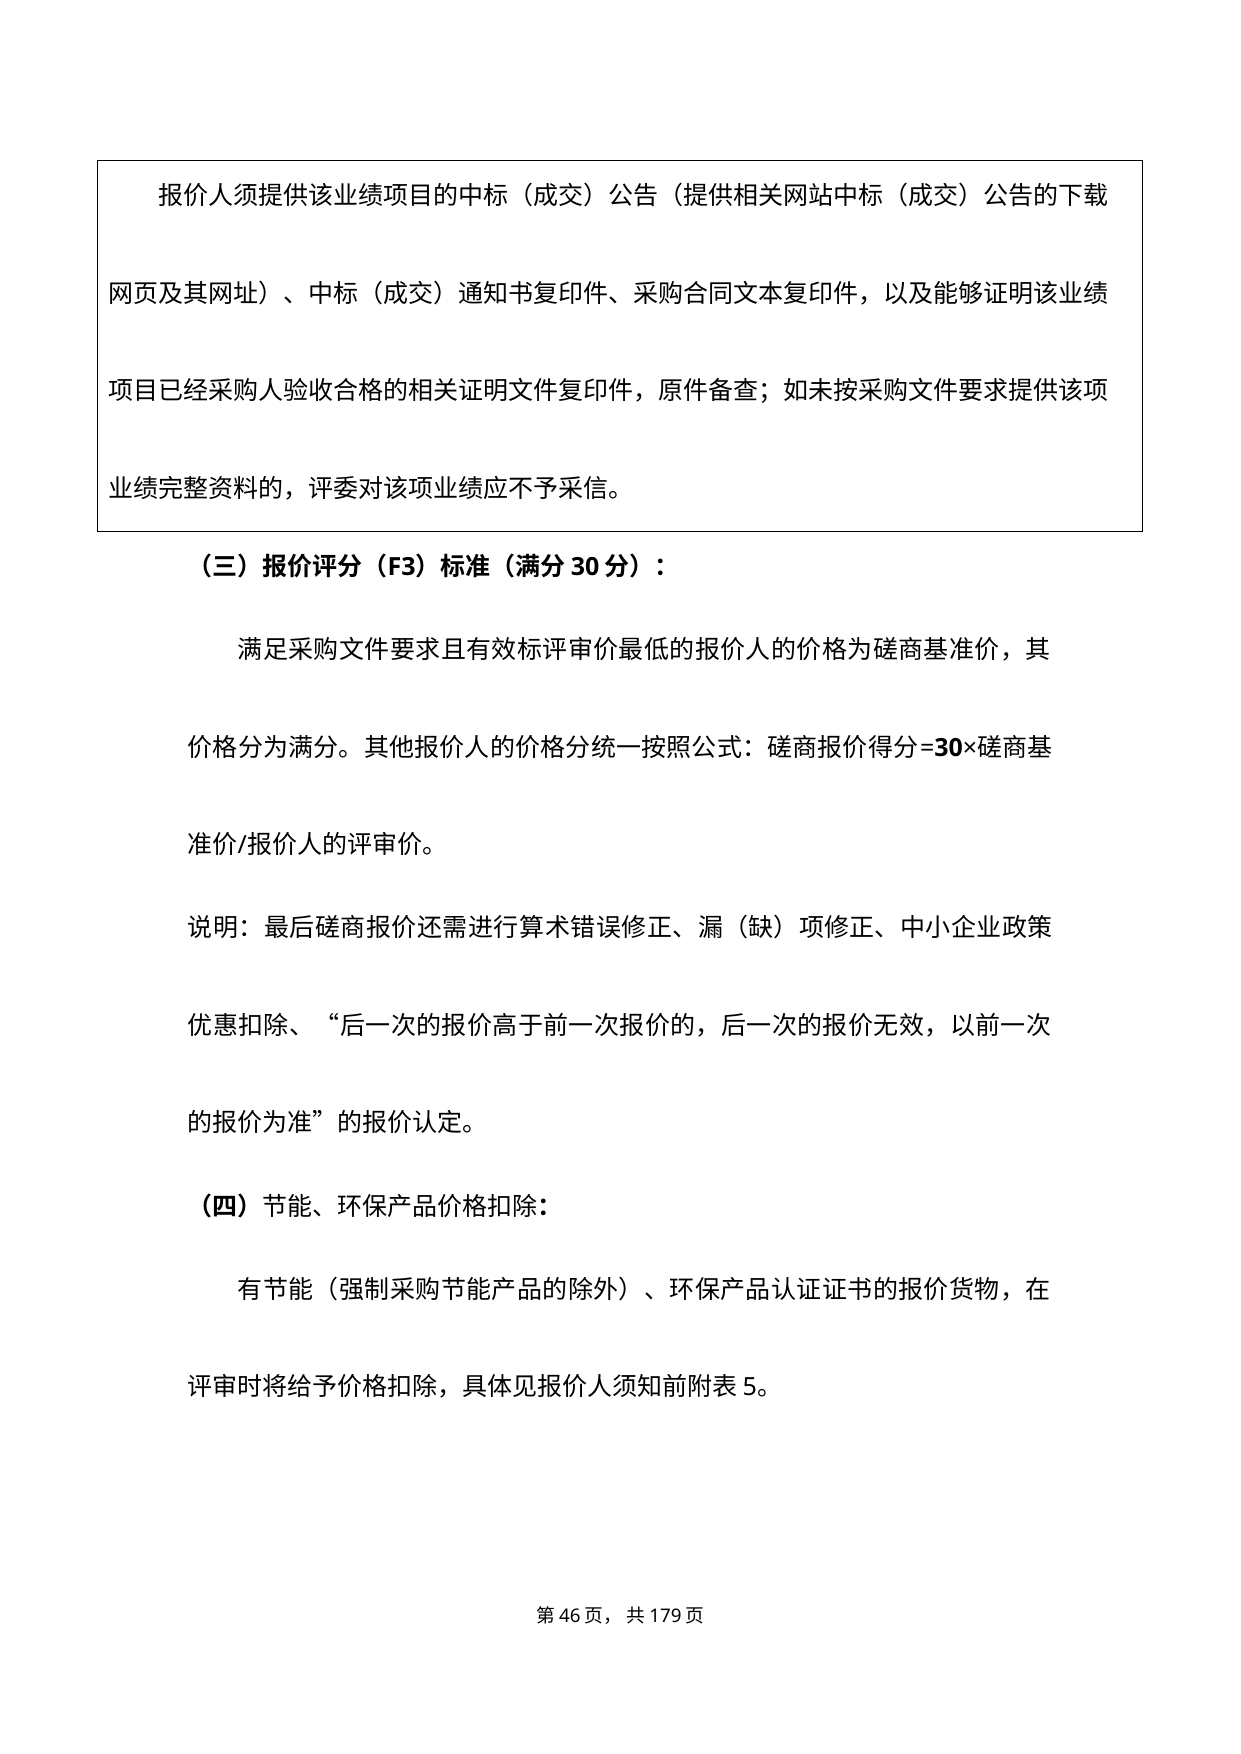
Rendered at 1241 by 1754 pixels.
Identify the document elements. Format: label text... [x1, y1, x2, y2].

text 有节能（强制采购节能产品的除外）、环保产品认证证书的报价货物，在评审时将给予价格扣除，具体见报价人须知前附表5。 [187, 1255, 1053, 1417]
text 满足采购文件要求且有效标评审价最低的报价人的价格为磋商基准价，其价格分为满分。其他报价人的价格分统一按照公式：磋商报价得分=30×磋商基准价/报价人的评审价。 [187, 615, 1053, 875]
text （四）节能、环保产品价格扣除： [187, 1172, 1053, 1237]
table_cell 报价人须提供该业绩项目的中标（成交）公告（提供相关网站中标（成交）公告的下载网页及其网址）、中标（成交）通知书复印件、采购合同文本复印件，以及能够证明该业绩项目已经采购人验收合格的相关证明文件复印件，原件备查；如未按采购文件要求提供该项业绩完整资料的，评委对该项业绩应不予采信。 [98, 161, 1142, 531]
text 说明：最后磋商报价还需进行算术错误修正、漏（缺）项修正、中小企业政策优惠扣除、“后一次的报价高于前一次报价的，后一次的报价无效，以前一次的报价为准”的报价认定。 [187, 893, 1053, 1153]
text （三）报价评分（F3）标准（满分30分）： [187, 532, 1053, 597]
